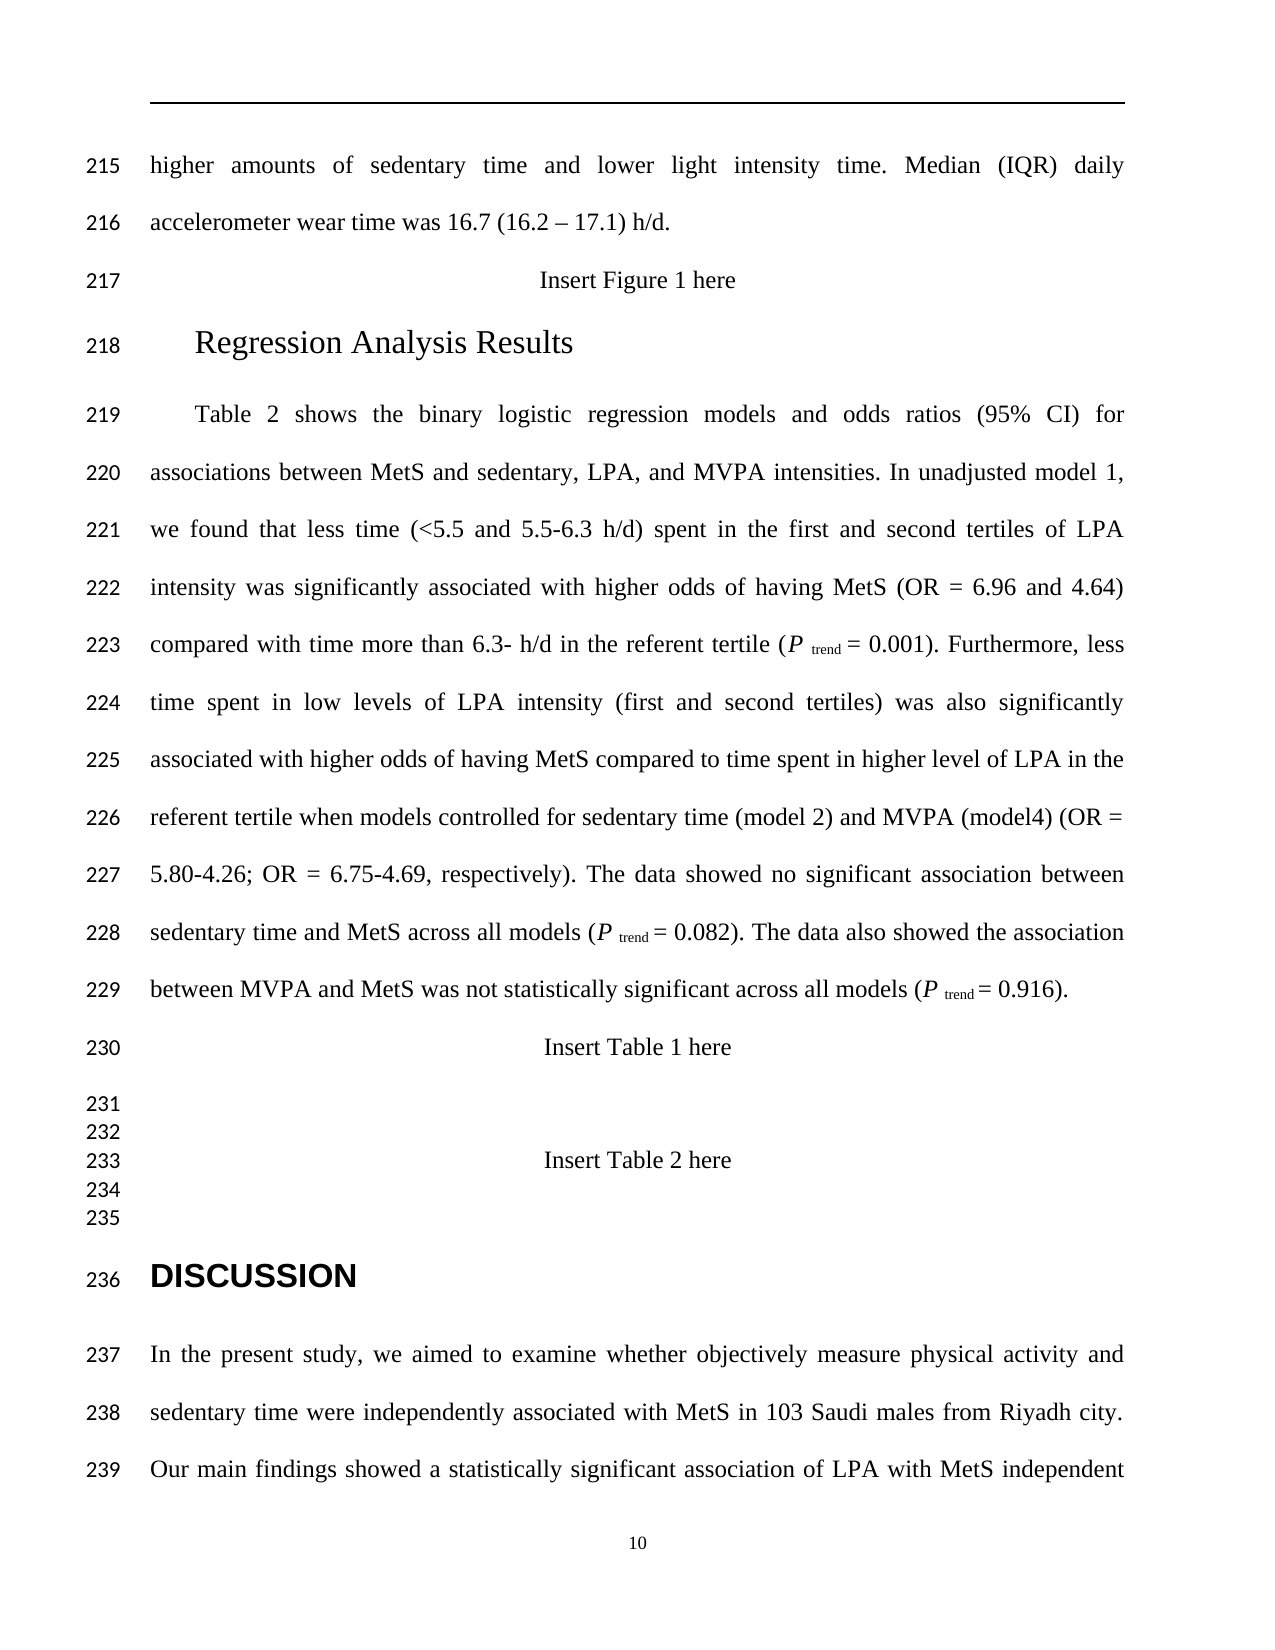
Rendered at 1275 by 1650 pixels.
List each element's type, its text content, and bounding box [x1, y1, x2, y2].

text Regression Analysis Results [150, 322, 1125, 361]
text Table 2 shows the binary logistic regression models and odds ratios (95% CI) for associations between MetS and sedentary, LPA, and MVPA intensities. In unadjusted model 1, we found that less time (<5.5 and 5.5-6.3 h/d) spent in the first and second tertiles of LPA intensity was significantly associated with higher odds of having MetS (OR = 6.96 and 4.64) compared with time more than 6.3- h/d in the referent tertile (P trend = 0.001). Furthermore, less time spent in low levels of LPA intensity (first and second tertiles) was also significantly associated with higher odds of having MetS compared to time spent in higher level of LPA in the referent tertile when models controlled for sedentary time (model 2) and MVPA (model4) (OR = 5.80-4.26; OR = 6.75-4.69, respectively). The data showed no significant association between sedentary time and MetS across all models (P trend = 0.082). The data also showed the association between MVPA and MetS was not statistically significant across all models (P trend = 0.916). [150, 399, 1125, 1003]
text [150, 1339, 1125, 1483]
text Insert Table 1 here [150, 1032, 1125, 1060]
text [150, 150, 1125, 236]
text Insert Table 2 here [150, 1145, 1125, 1174]
subtitle DISCUSSION [150, 1256, 1125, 1295]
text Insert Figure 1 here [150, 265, 1125, 294]
